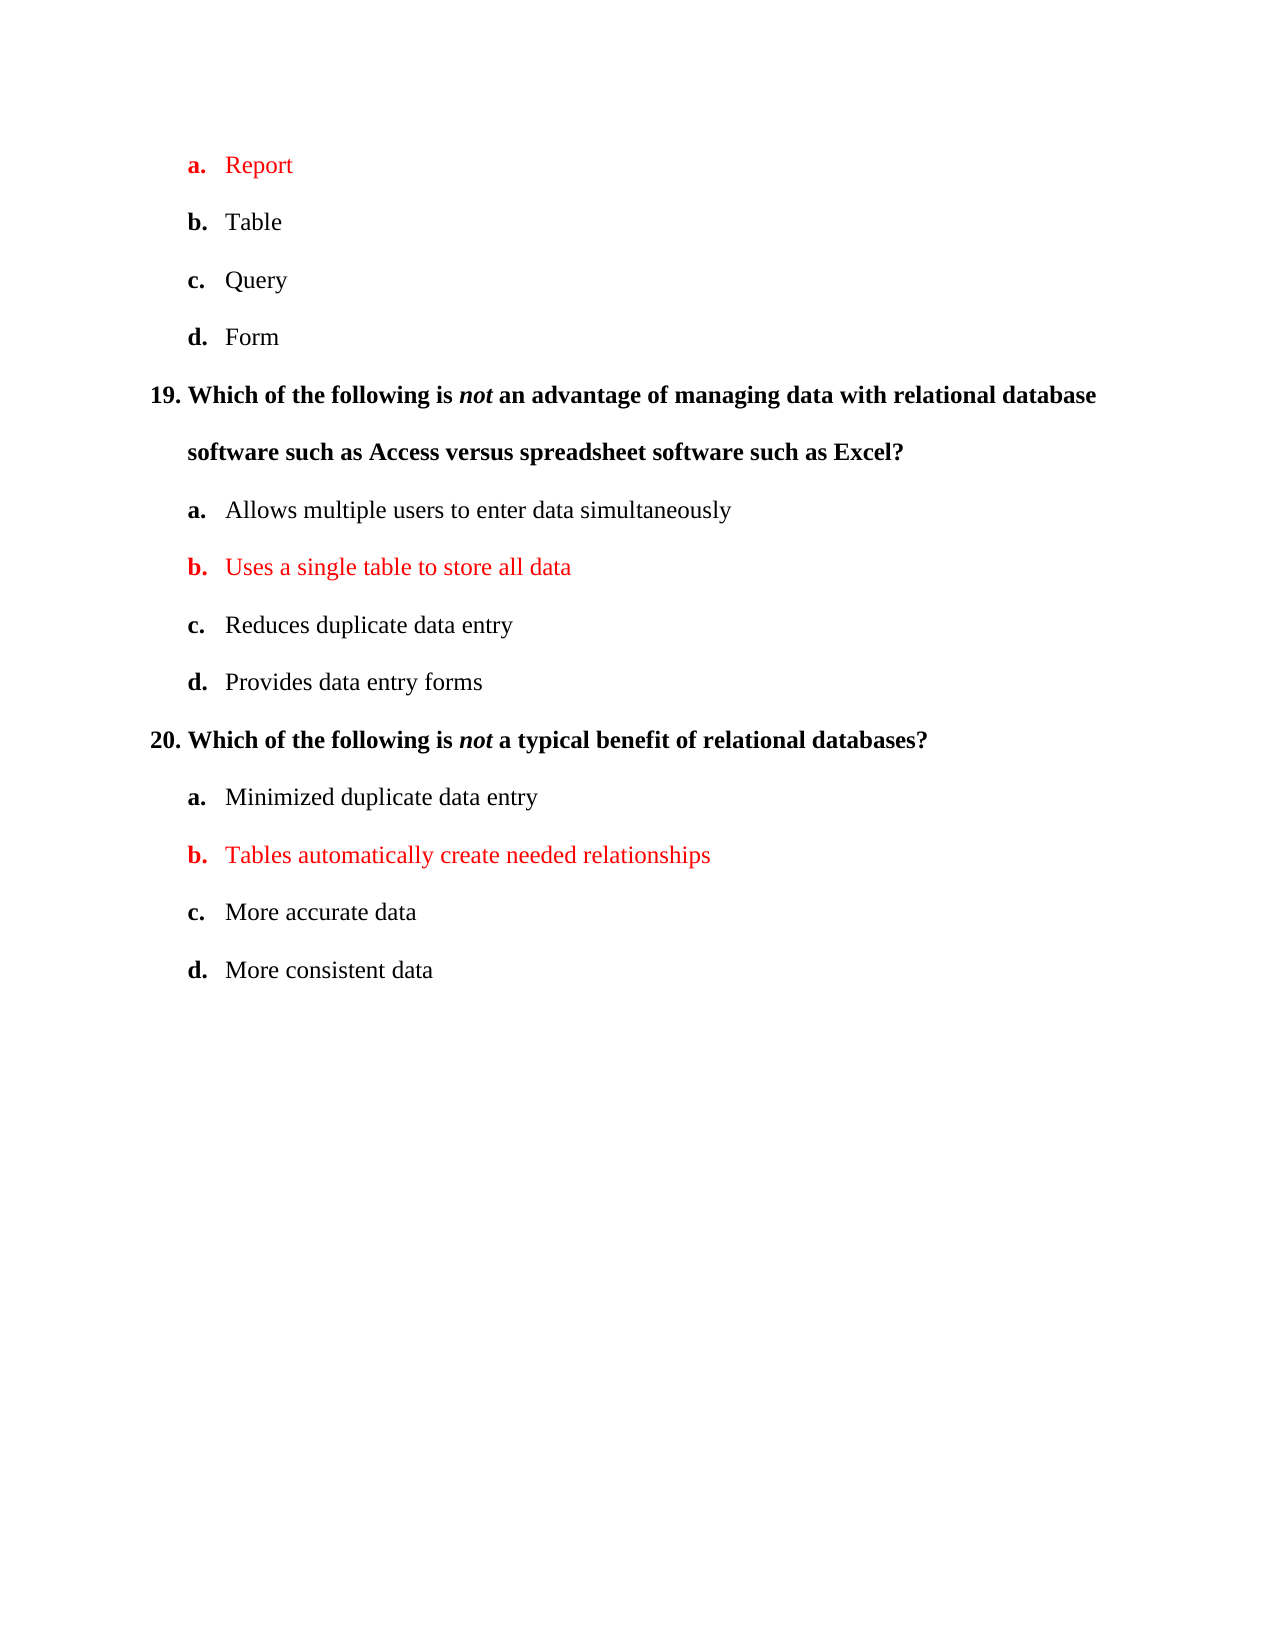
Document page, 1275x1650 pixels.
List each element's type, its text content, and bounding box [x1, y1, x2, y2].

list Allows multiple users to enter data simultaneously [187, 495, 1125, 524]
list More accurate data [187, 897, 1125, 926]
list Report [187, 150, 1125, 179]
list Table [187, 207, 1125, 236]
list Uses a single table to store all data [187, 552, 1125, 581]
list Query [187, 265, 1125, 294]
list Reduces duplicate data entry [187, 610, 1125, 639]
list Provides data entry forms [187, 667, 1125, 696]
list Which of the following is not a typical benefit of relational databases? [150, 725, 1125, 754]
list Which of the following is not an advantage of managing data with relational database software such as Access versus spreadsheet software such as Excel? [150, 380, 1125, 466]
list Tables automatically create needed relationships [187, 840, 1125, 869]
list Form [187, 322, 1125, 351]
list Minimized duplicate data entry [187, 782, 1125, 811]
list More consistent data [187, 955, 1125, 984]
